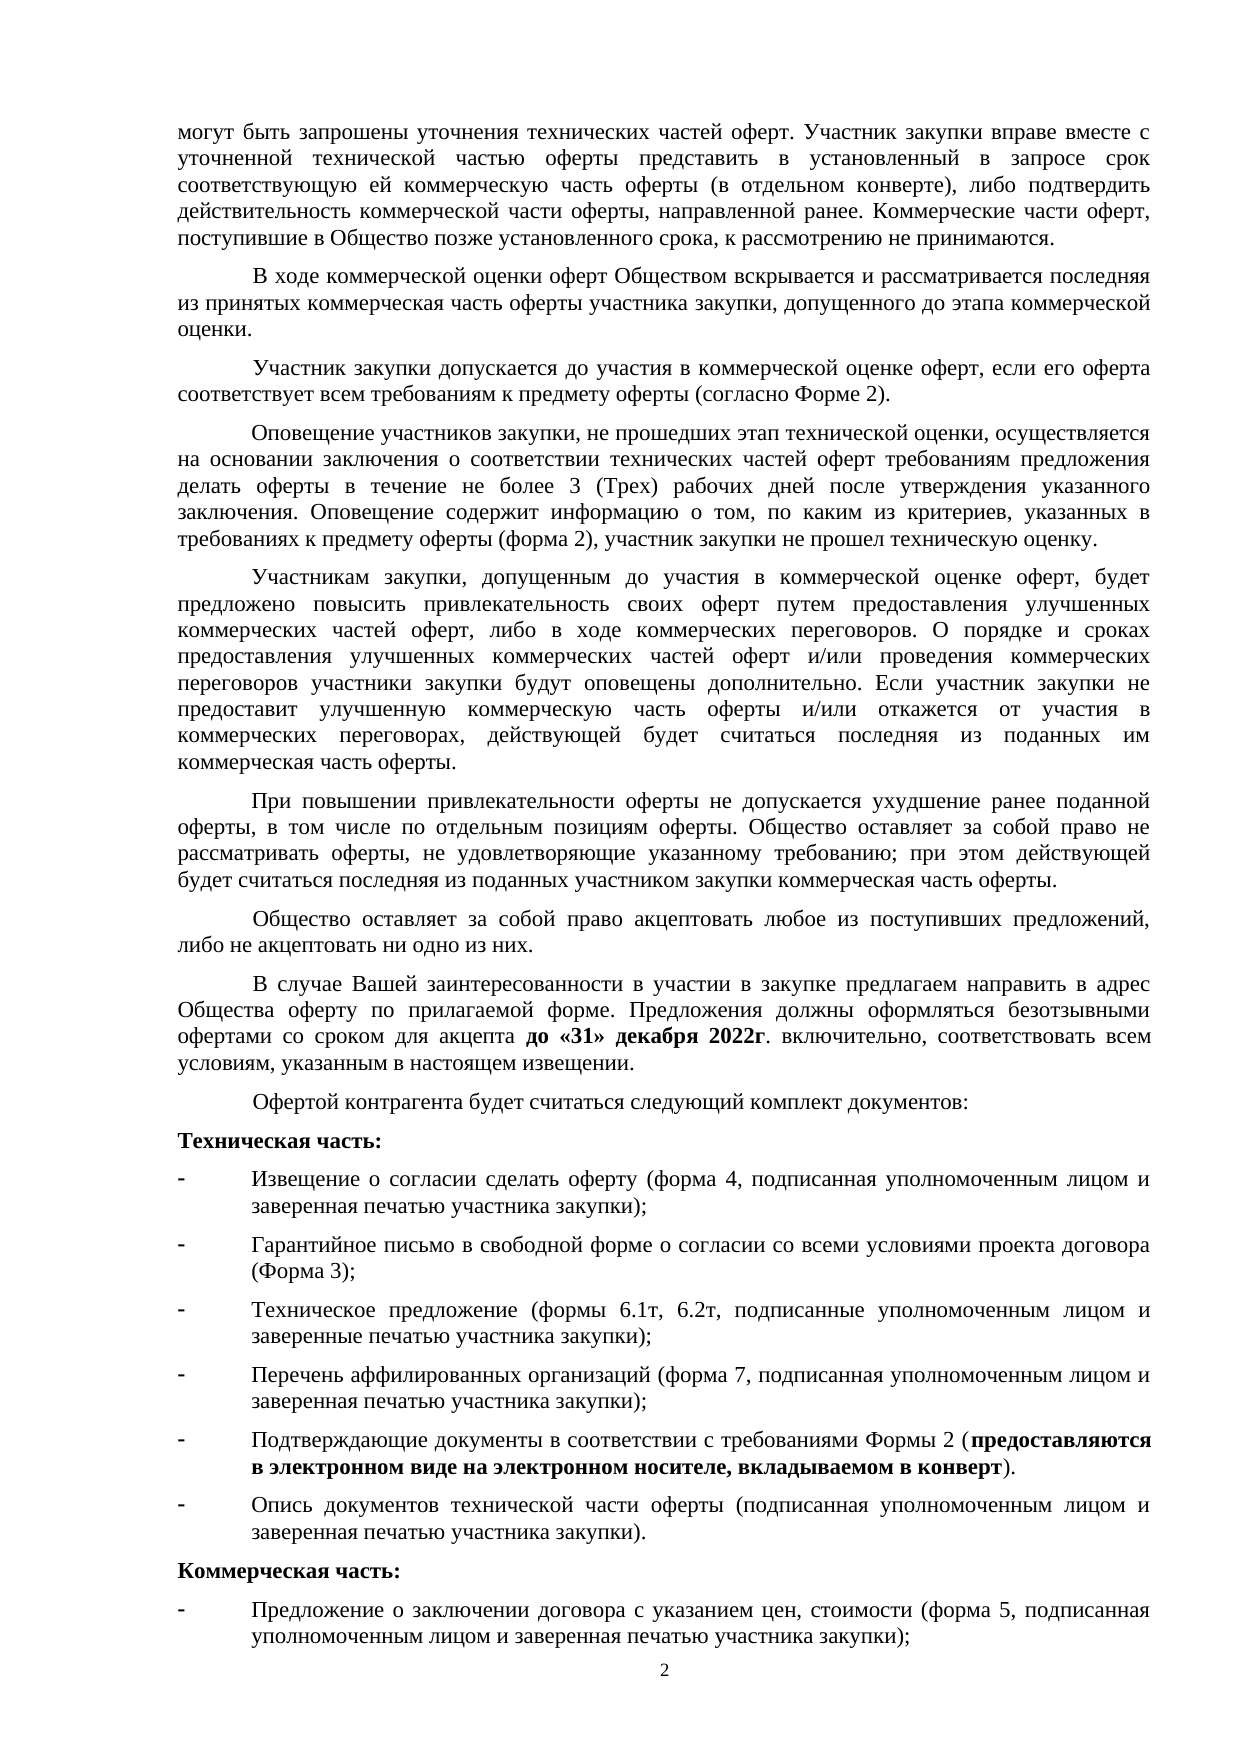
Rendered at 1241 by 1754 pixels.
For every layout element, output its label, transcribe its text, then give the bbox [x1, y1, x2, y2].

list Подтверждающие документы в соответствии с требованиями Формы 2 (предоставляются в электронном виде на электронном носителе, вкладываемом в конверт). [177, 1426, 1152, 1479]
list Перечень аффилированных организаций (форма 7, подписанная уполномоченным лицом и заверенная печатью участника закупки); [177, 1361, 1152, 1414]
text В случае Вашей заинтересованности в участии в закупке предлагаем направить в адрес Общества оферту по прилагаемой форме. Предложения должны оформляться безотзывными офертами со сроком для акцепта до «31» декабря 2022г. включительно, соответствовать всем условиям, указанным в настоящем извещении. [177, 970, 1152, 1075]
text Техническая часть: [177, 1127, 1152, 1153]
text Общество оставляет за собой право акцептовать любое из поступивших предложений, либо не акцептовать ни одно из них. [177, 905, 1152, 957]
list Извещение о согласии сделать оферту (форма 4, подписанная уполномоченным лицом и заверенная печатью участника закупки); [177, 1166, 1152, 1218]
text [177, 118, 1152, 250]
text Офертой контрагента будет считаться следующий комплект документов: [177, 1088, 1152, 1114]
text В ходе коммерческой оценки оферт Обществом вскрывается и рассматривается последняя из принятых коммерческая часть оферты участника закупки, допущенного до этапа коммерческой оценки. [177, 262, 1152, 341]
text Коммерческая часть: [177, 1557, 1152, 1583]
list Техническое предложение (формы 6.1т, 6.2т, подписанные уполномоченным лицом и заверенные печатью участника закупки); [177, 1296, 1152, 1349]
list Опись документов технической части оферты (подписанная уполномоченным лицом и заверенная печатью участника закупки). [177, 1492, 1152, 1544]
list Оповещение участников закупки, не прошедших этап технической оценки, осуществляется на основании заключения о соответствии технических частей оферт требованиям предложения делать оферты в течение не более 3 (Трех) рабочих дней после утверждения указанного заключения. Оповещение содержит информацию о том, по каким из критериев, указанных в требованиях к предмету оферты (форма 2), участник закупки не прошел техническую оценку. [177, 419, 1152, 551]
list Предложение о заключении договора с указанием цен, стоимости (форма 5, подписанная уполномоченным лицом и заверенная печатью участника закупки); [177, 1596, 1152, 1648]
list Участникам закупки, допущенным до участия в коммерческой оценке оферт, будет предложено повысить привлекательность своих оферт путем предоставления улучшенных коммерческих частей оферт, либо в ходе коммерческих переговоров. О порядке и сроках предоставления улучшенных коммерческих частей оферт и/или проведения коммерческих переговоров участники закупки будут оповещены дополнительно. Если участник закупки не предоставит улучшенную коммерческую часть оферты и/или откажется от участия в коммерческих переговорах, действующей будет считаться последняя из поданных им коммерческая часть оферты. [177, 563, 1152, 774]
list При повышении привлекательности оферты не допускается ухудшение ранее поданной оферты, в том числе по отдельным позициям оферты. Общество оставляет за собой право не рассматривать оферты, не удовлетворяющие указанному требованию; при этом действующей будет считаться последняя из поданных участником закупки коммерческая часть оферты. [177, 787, 1152, 892]
list Гарантийное письмо в свободной форме о согласии со всеми условиями проекта договора (Форма 3); [177, 1231, 1152, 1283]
text Участник закупки допускается до участия в коммерческой оценке оферт, если его оферта соответствует всем требованиям к предмету оферты (согласно Форме 2). [177, 354, 1152, 407]
